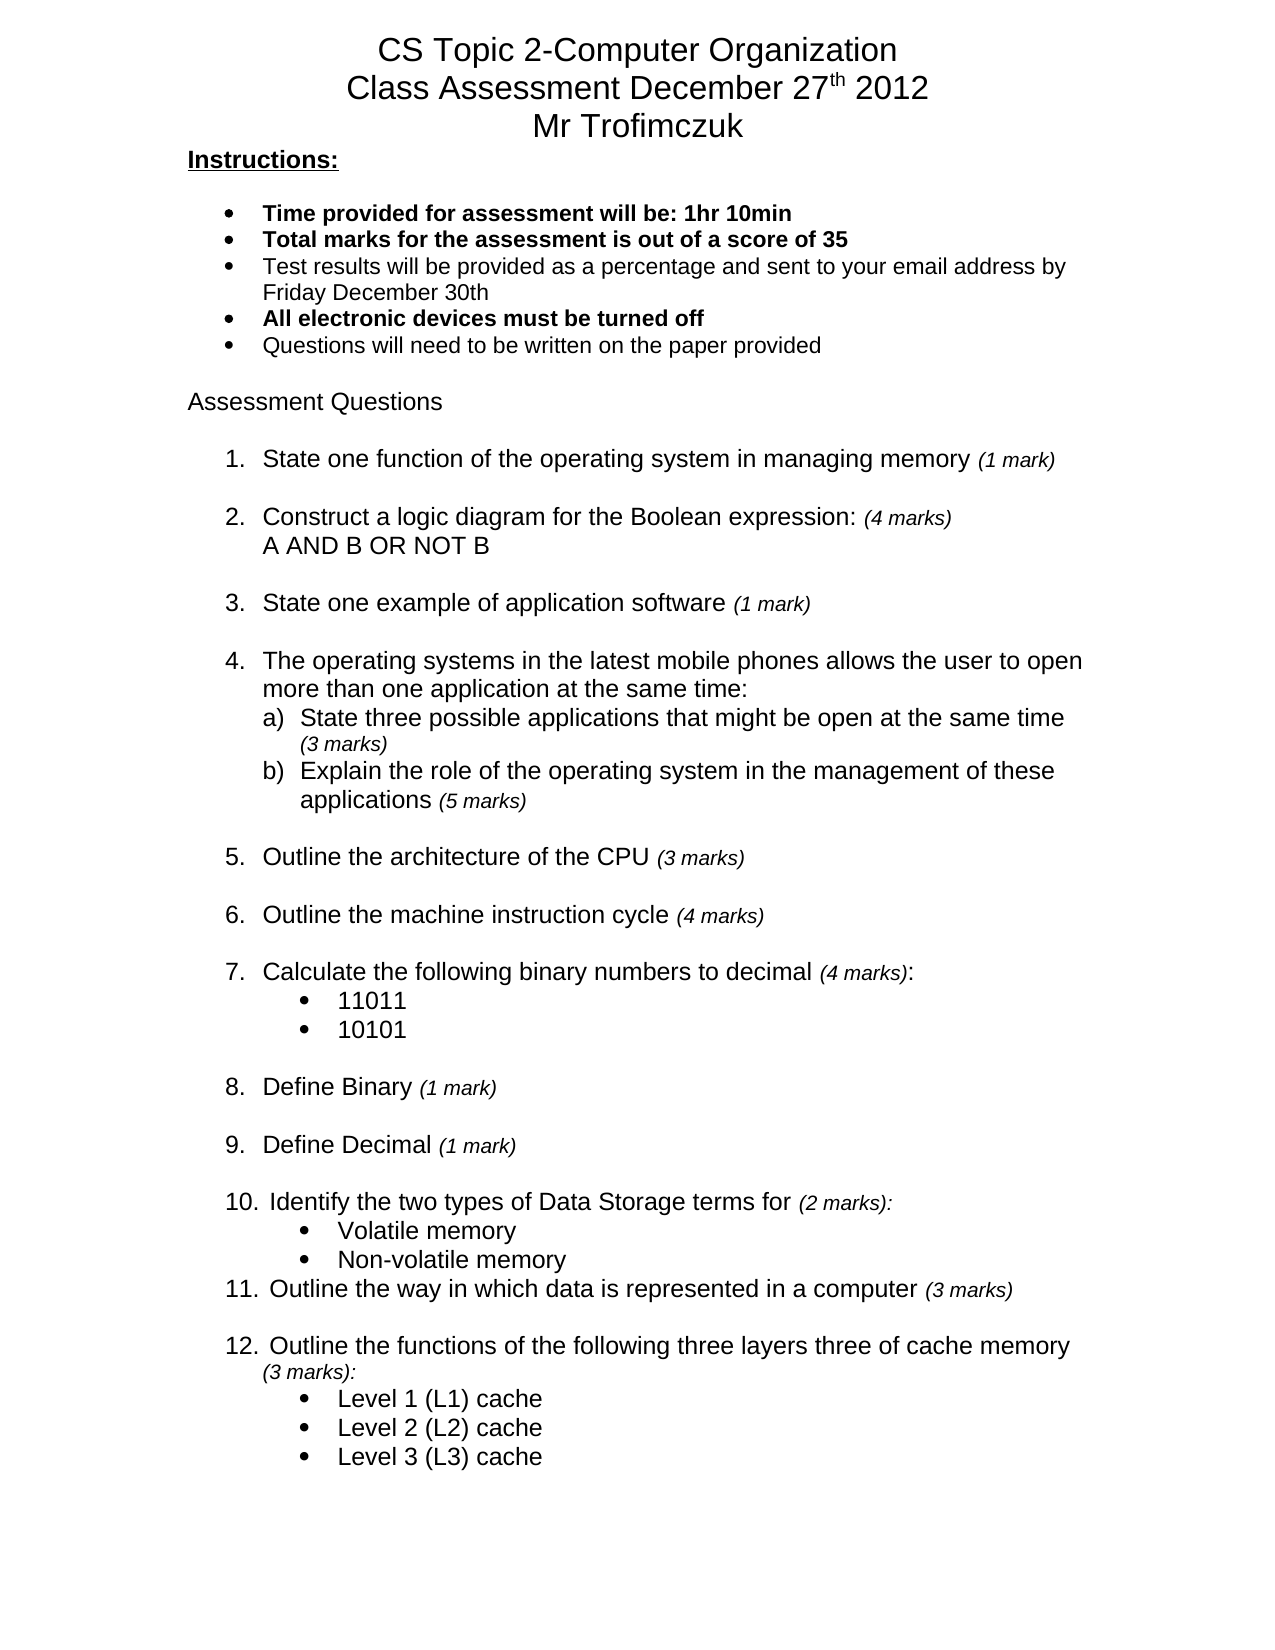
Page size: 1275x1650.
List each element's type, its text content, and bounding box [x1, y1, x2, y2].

list Non-volatile memory [300, 1245, 1088, 1274]
list Identify the two types of Data Storage terms for (2 marks): [225, 1187, 1088, 1216]
list Test results will be provided as a percentage and sent to your email address by Friday December 30th [225, 253, 1088, 305]
list Define Decimal (1 mark) [225, 1130, 1088, 1158]
list Level 1 (L1) cache [300, 1384, 1088, 1413]
list All electronic devices must be turned off [225, 305, 1088, 332]
list State three possible applications that might be open at the same time (3 marks) [262, 703, 1088, 756]
list The operating systems in the latest mobile phones allows the user to open more than one application at the same time: [225, 646, 1088, 703]
list A AND B OR NOT B [262, 531, 1088, 559]
list Outline the functions of the following three layers three of cache memory (3 marks): [225, 1331, 1088, 1384]
text Mr Trofimczuk [187, 106, 1088, 145]
list Explain the role of the operating system in the management of these applications (5 marks) [262, 756, 1088, 813]
list Outline the machine instruction cycle (4 marks) [225, 899, 1088, 928]
list Calculate the following binary numbers to decimal (4 marks): [225, 957, 1088, 986]
list 10101 [300, 1015, 1088, 1043]
list Define Binary (1 mark) [225, 1072, 1088, 1101]
list Questions will need to be written on the paper provided [225, 332, 1088, 358]
list Level 3 (L3) cache [300, 1442, 1088, 1471]
list Outline the way in which data is represented in a computer (3 marks) [225, 1274, 1088, 1302]
list Construct a logic diagram for the Boolean expression: (4 marks) [225, 502, 1088, 531]
list Volatile memory [300, 1216, 1088, 1245]
list Outline the architecture of the CPU (3 marks) [225, 842, 1088, 871]
list State one example of application software (1 mark) [225, 588, 1088, 617]
list State one function of the operating system in managing memory (1 mark) [225, 444, 1088, 473]
list Time provided for assessment will be: 1hr 10min [225, 200, 1088, 226]
text Assessment Questions [187, 387, 1088, 416]
list 11011 [300, 986, 1088, 1015]
list Level 2 (L2) cache [300, 1413, 1088, 1442]
text CS Topic 2-Computer Organization [187, 29, 1088, 68]
list Total marks for the assessment is out of a score of 35 [225, 226, 1088, 253]
text Class Assessment December 27th 2012 [187, 68, 1088, 106]
text Instructions: [187, 145, 1088, 174]
